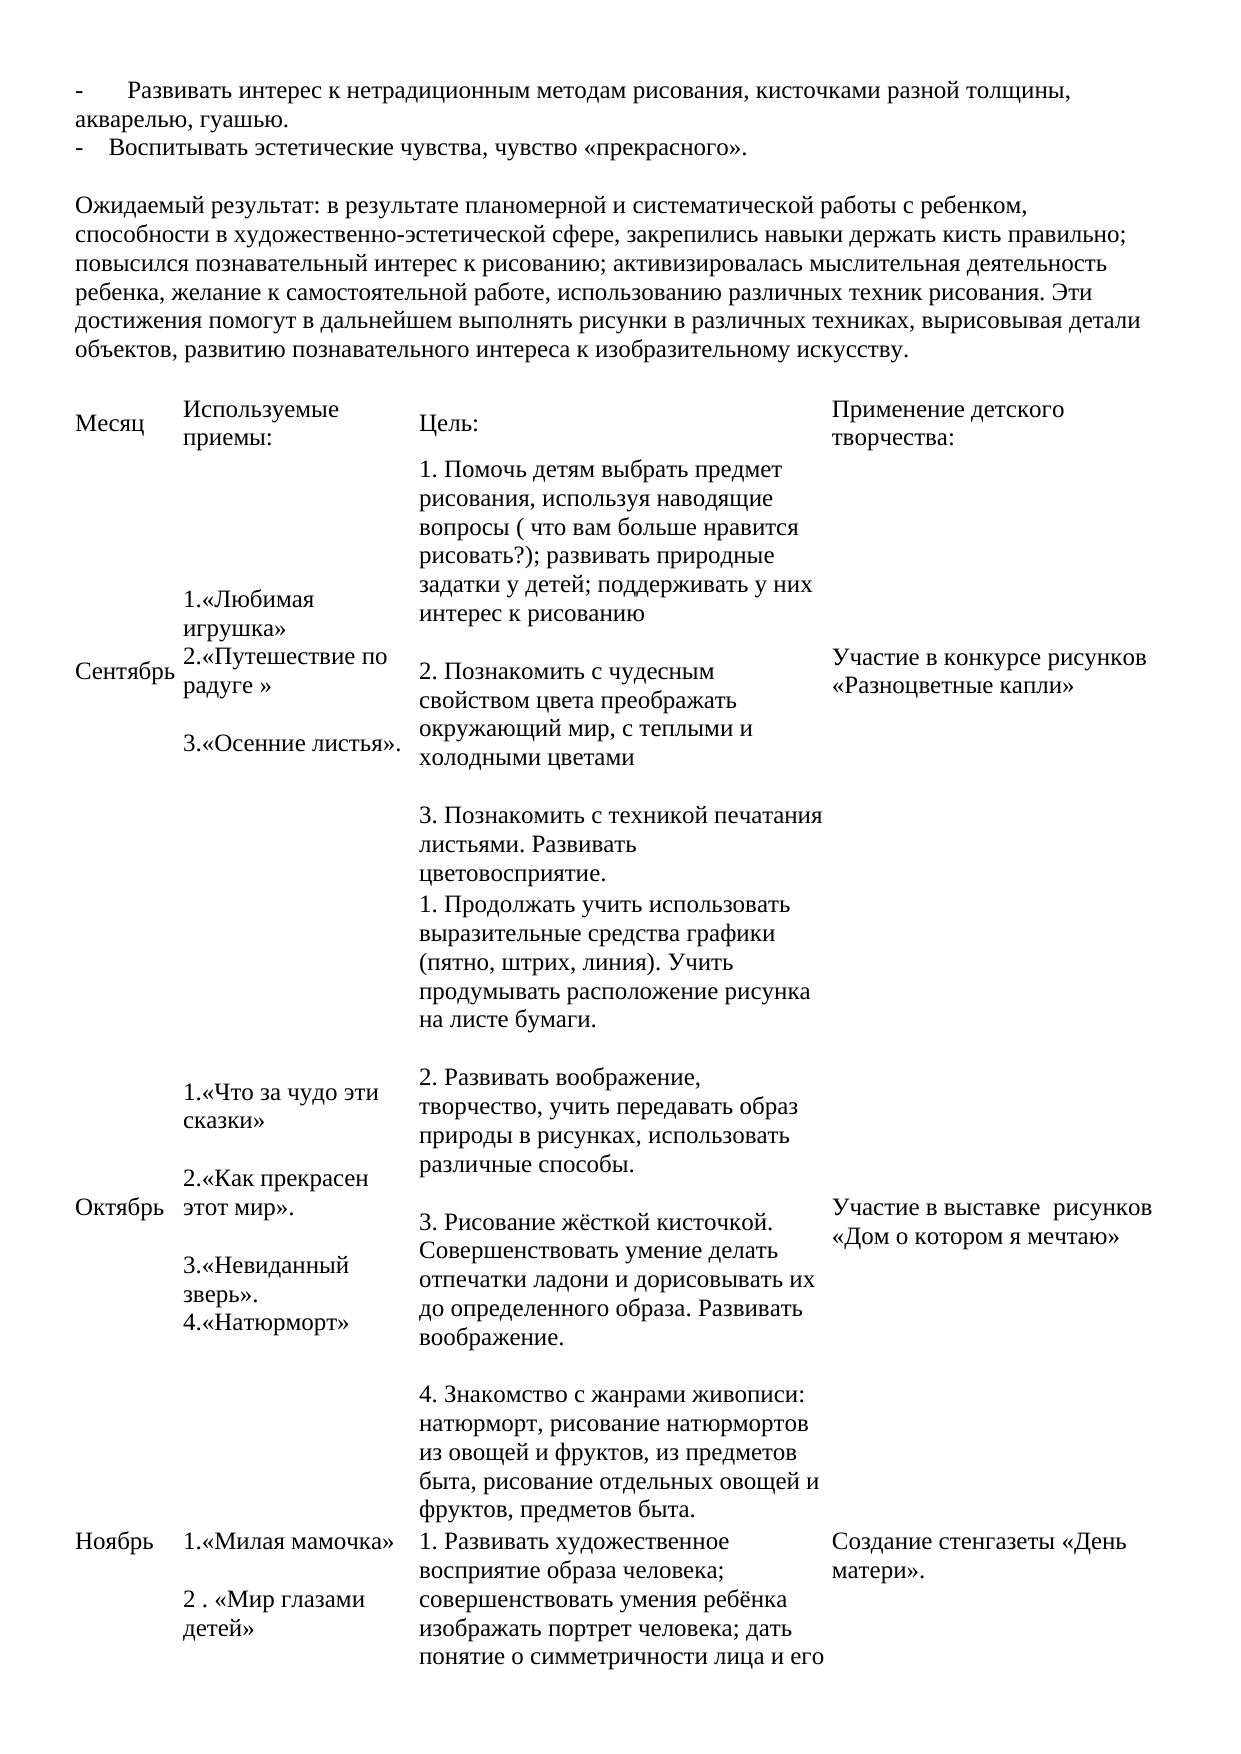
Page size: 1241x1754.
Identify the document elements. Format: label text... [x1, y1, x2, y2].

table_cell 1. Продолжать учить использовать выразительные средства графики (пятно, штрих, линия). Учить продумывать расположение рисунка на листе бумаги. 2. Развивать воображение, творчество, учить передавать образ природы в рисунках, использовать различные способы. 3. Рисование жёсткой кисточкой. Совершенствовать умение делать отпечатки ладони и дорисовывать их до определенного образа. Развивать воображение. 4. Знакомство с жанрами живописи: натюрморт, рисование натюрмортов из овощей и фруктов, из предметов быта, рисование отдельных овощей и фруктов, предметов быта. [417, 888, 830, 1525]
table_cell Ноябрь [74, 1525, 181, 1672]
table_header Применение детского творчества: [830, 392, 1173, 453]
table_cell 1.«Что за чудо эти сказки» 2.«Как прекрасен этот мир». 3.«Невиданный зверь». 4.«Натюрморт» [181, 888, 417, 1525]
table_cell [181, 1525, 417, 1672]
table_cell 1. Помочь детям выбрать предмет рисования, используя наводящие вопросы ( что вам больше нравится рисовать?); развивать природные задатки у детей; поддерживать у них интерес к рисованию 2. Познакомить с чудесным свойством цвета преображать окружающий мир, с теплыми и холодными цветами 3. Познакомить с техникой печатания листьями. Развивать цветовосприятие. [417, 453, 830, 888]
text - Воспитывать эстетические чувства, чувство «прекрасного». [75, 132, 1165, 161]
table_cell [830, 1525, 1173, 1672]
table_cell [417, 1525, 830, 1672]
text - Развивать интерес к нетрадиционным методам рисования, кисточками разной толщины, акварелью, гуашью. [75, 75, 1165, 132]
table_cell Октябрь [74, 888, 181, 1525]
text Ожидаемый результат: в результате планомерной и систематической работы с ребенком, способности в художественно-эстетической сфере, закрепились навыки держать кисть правильно; повысился познавательный интерес к рисованию; активизировалась мыслительная деятельность ребенка, желание к самостоятельной работе, использованию различных техник рисования. Эти достижения помогут в дальнейшем выполнять рисунки в различных техниках, вырисовывая детали объектов, развитию познавательного интереса к изобразительному искусству. [75, 190, 1165, 363]
table_cell Участие в конкурсе рисунков «Разноцветные капли» [830, 453, 1173, 888]
table_cell Участие в выставке рисунков «Дом о котором я мечтаю» [830, 888, 1173, 1525]
table_header Цель: [417, 392, 830, 453]
table_cell 1.«Любимая игрушка» 2.«Путешествие по радуге » 3.«Осенние листья». [181, 453, 417, 888]
table_header Используемые приемы: [181, 392, 417, 453]
table_header Месяц [74, 392, 181, 453]
table_cell Сентябрь [74, 453, 181, 888]
